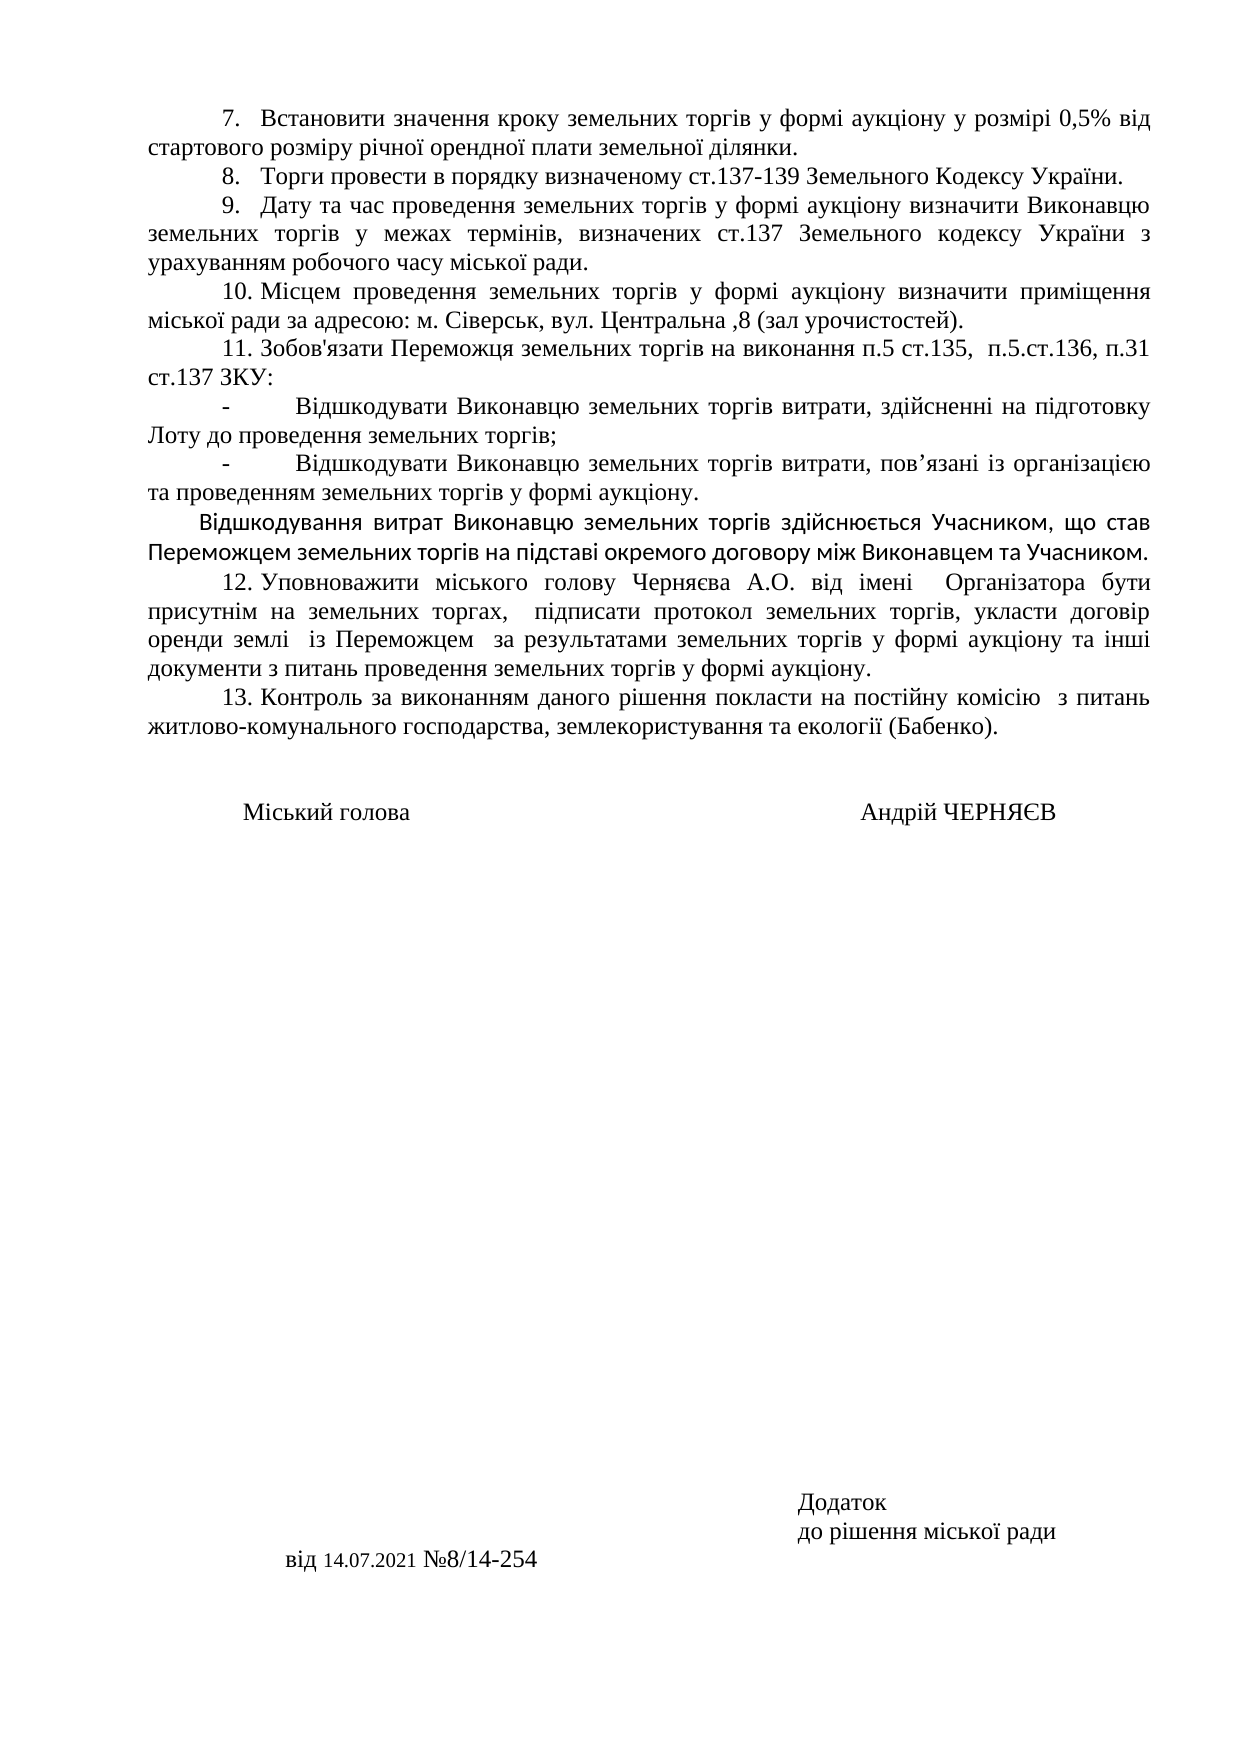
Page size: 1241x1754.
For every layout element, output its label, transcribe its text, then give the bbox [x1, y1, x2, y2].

text від 14.07.2021 №8/14-254 [148, 1544, 1152, 1573]
text до рішення міської ради [148, 1516, 1152, 1544]
list Уповноважити міського голову Черняєва А.О. від імені Організатора бути присутнім на земельних торгах, підписати протокол земельних торгів, укласти договір оренди землі із Переможцем за результатами земельних торгів у формі аукціону та інші документи з питань проведення земельних торгів у формі аукціону. [148, 567, 1152, 682]
list Дату та час проведення земельних торгів у формі аукціону визначити Виконавцю земельних торгів у межах термінів, визначених ст.137 Земельного кодексу України з урахуванням робочого часу міської ради. [148, 190, 1152, 276]
list Місцем проведення земельних торгів у формі аукціону визначити приміщення міської ради за адресою: м. Сіверськ, вул. Центральна ,8 (зал урочистостей). [148, 276, 1152, 333]
list Встановити значення кроку земельних торгів у формі аукціону у розмірі 0,5% від стартового розміру річної орендної плати земельної ділянки. [148, 103, 1152, 161]
list Контроль за виконанням даного рішення покласти на постійну комісію з питань житлово-комунального господарства, землекористування та екології (Бабенко). [148, 682, 1152, 739]
list Відшкодувати Виконавцю земельних торгів витрати, пов’язані із організацією та проведенням земельних торгів у формі аукціону. [148, 448, 1152, 506]
text Відшкодування витрат Виконавцю земельних торгів здійснюється Учасником, що став Переможцем земельних торгів на підставі окремого договору між Виконавцем та Учасником. [148, 506, 1152, 567]
text Міський голова Андрій ЧЕРНЯЄВ [148, 797, 1152, 826]
list Відшкодувати Виконавцю земельних торгів витрати, здійсненні на підготовку Лоту до проведення земельних торгів; [148, 391, 1152, 448]
list Торги провести в порядку визначеному ст.137-139 Земельного Кодексу України. [148, 161, 1152, 190]
text Додаток [148, 1487, 1152, 1516]
list Зобов'язати Переможця земельних торгів на виконання п.5 ст.135, п.5.ст.136, п.31 ст.137 ЗКУ: [148, 333, 1152, 391]
